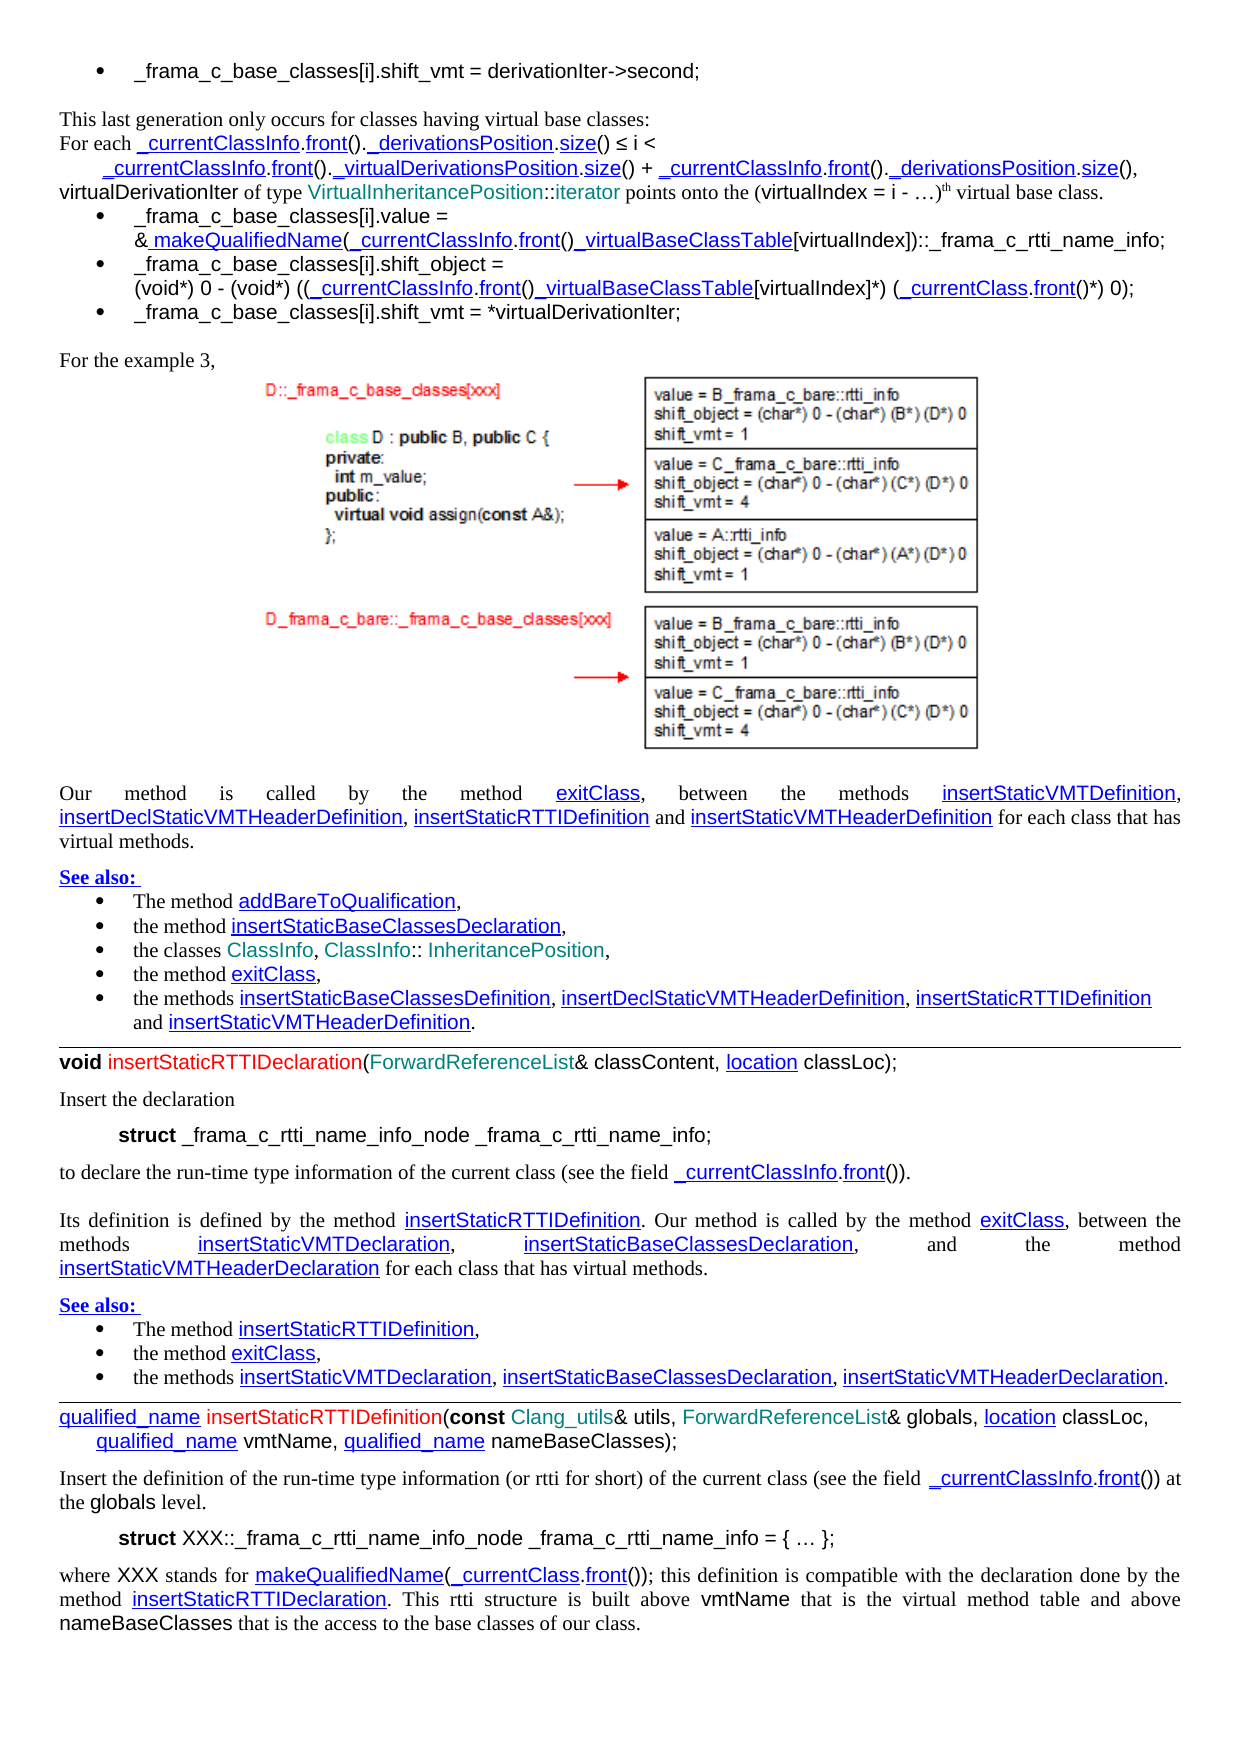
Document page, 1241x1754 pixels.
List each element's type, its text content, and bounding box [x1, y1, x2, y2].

text the method insertStaticBaseClassesDeclaration, [96, 913, 1181, 938]
text For the example 3, [59, 348, 1181, 372]
text struct XXX::_frama_c_rtti_name_info_node _frama_c_rtti_name_info = { … }; [118, 1526, 1181, 1550]
text This last generation only occurs for classes having virtual base classes: [59, 107, 1181, 131]
list & makeQualifiedName(_currentClassInfo.front()_virtualBaseClassTable[virtualIndex])::_frama_c_rtti_name_info; [134, 228, 1181, 252]
list _frama_c_base_classes[i].shift_object = [97, 252, 1181, 276]
list _frama_c_base_classes[i].shift_vmt = derivationIter->second; [97, 59, 1181, 83]
text Our method is called by the method exitClass, between the methods insertStaticVMTDefinition, insertDeclStaticVMTHeaderDefinition, insertStaticRTTIDefinition and insertStaticVMTHeaderDefinition for each class that has virtual methods. [59, 780, 1181, 853]
text Insert the definition of the run-time type information (or rtti for short) of the current class (see the field _currentClassInfo.front()) at the globals level. [59, 1465, 1181, 1514]
text the method exitClass, [96, 1341, 1181, 1365]
text virtualDerivationIter of type VirtualInheritancePosition::iterator points onto the (virtualIndex = i - …)th virtual base class. [59, 179, 1181, 204]
list (void*) 0 - (void*) ((_currentClassInfo.front()_virtualBaseClassTable[virtualIndex]*) (_currentClass.front()*) 0); [134, 276, 1181, 300]
list _frama_c_base_classes[i].shift_vmt = *virtualDerivationIter; [97, 300, 1181, 324]
text _currentClassInfo.front()._virtualDerivationsPosition.size() + _currentClassInfo.front()._derivationsPosition.size(), [59, 155, 1181, 179]
text For each _currentClassInfo.front()._derivationsPosition.size() ≤ i < [59, 131, 1181, 155]
text struct _frama_c_rtti_name_info_node _frama_c_rtti_name_info; [118, 1123, 1181, 1147]
text the classes ClassInfo, ClassInfo:: InheritancePosition, [96, 938, 1181, 962]
text The method addBareToQualification, [96, 889, 1181, 913]
list _frama_c_base_classes[i].value = [97, 204, 1181, 228]
text Insert the declaration [59, 1086, 1181, 1111]
text the methods insertStaticVMTDeclaration, insertStaticBaseClassesDeclaration, insertStaticVMTHeaderDeclaration. [96, 1365, 1181, 1389]
text the methods insertStaticBaseClassesDefinition, insertDeclStaticVMTHeaderDefinition, insertStaticRTTIDefinition and insertStaticVMTHeaderDefinition. [96, 986, 1181, 1034]
text The method insertStaticRTTIDefinition, [96, 1317, 1181, 1341]
text the method exitClass, [96, 962, 1181, 986]
text where XXX stands for makeQualifiedName(_currentClass.front()); this definition is compatible with the declaration done by the method insertStaticRTTIDeclaration. This rtti structure is built above vmtName that is the virtual method table and above nameBaseClasses that is the access to the base classes of our class. [59, 1563, 1181, 1635]
text to declare the run-time type information of the current class (see the field _currentClassInfo.front()). [59, 1159, 1181, 1184]
text void insertStaticRTTIDeclaration(ForwardReferenceList& classContent, location classLoc); [59, 1048, 1181, 1074]
picture [255, 372, 985, 757]
text qualified_name insertStaticRTTIDefinition(const Clang_utils& utils, ForwardReferenceList& globals, location classLoc, qualified_name vmtName, qualified_name nameBaseClasses); [59, 1403, 1181, 1453]
text Its definition is defined by the method insertStaticRTTIDefinition. Our method is called by the method exitClass, between the methods insertStaticVMTDeclaration, insertStaticBaseClassesDeclaration, and the method insertStaticVMTHeaderDeclaration for each class that has virtual methods. [59, 1208, 1181, 1280]
